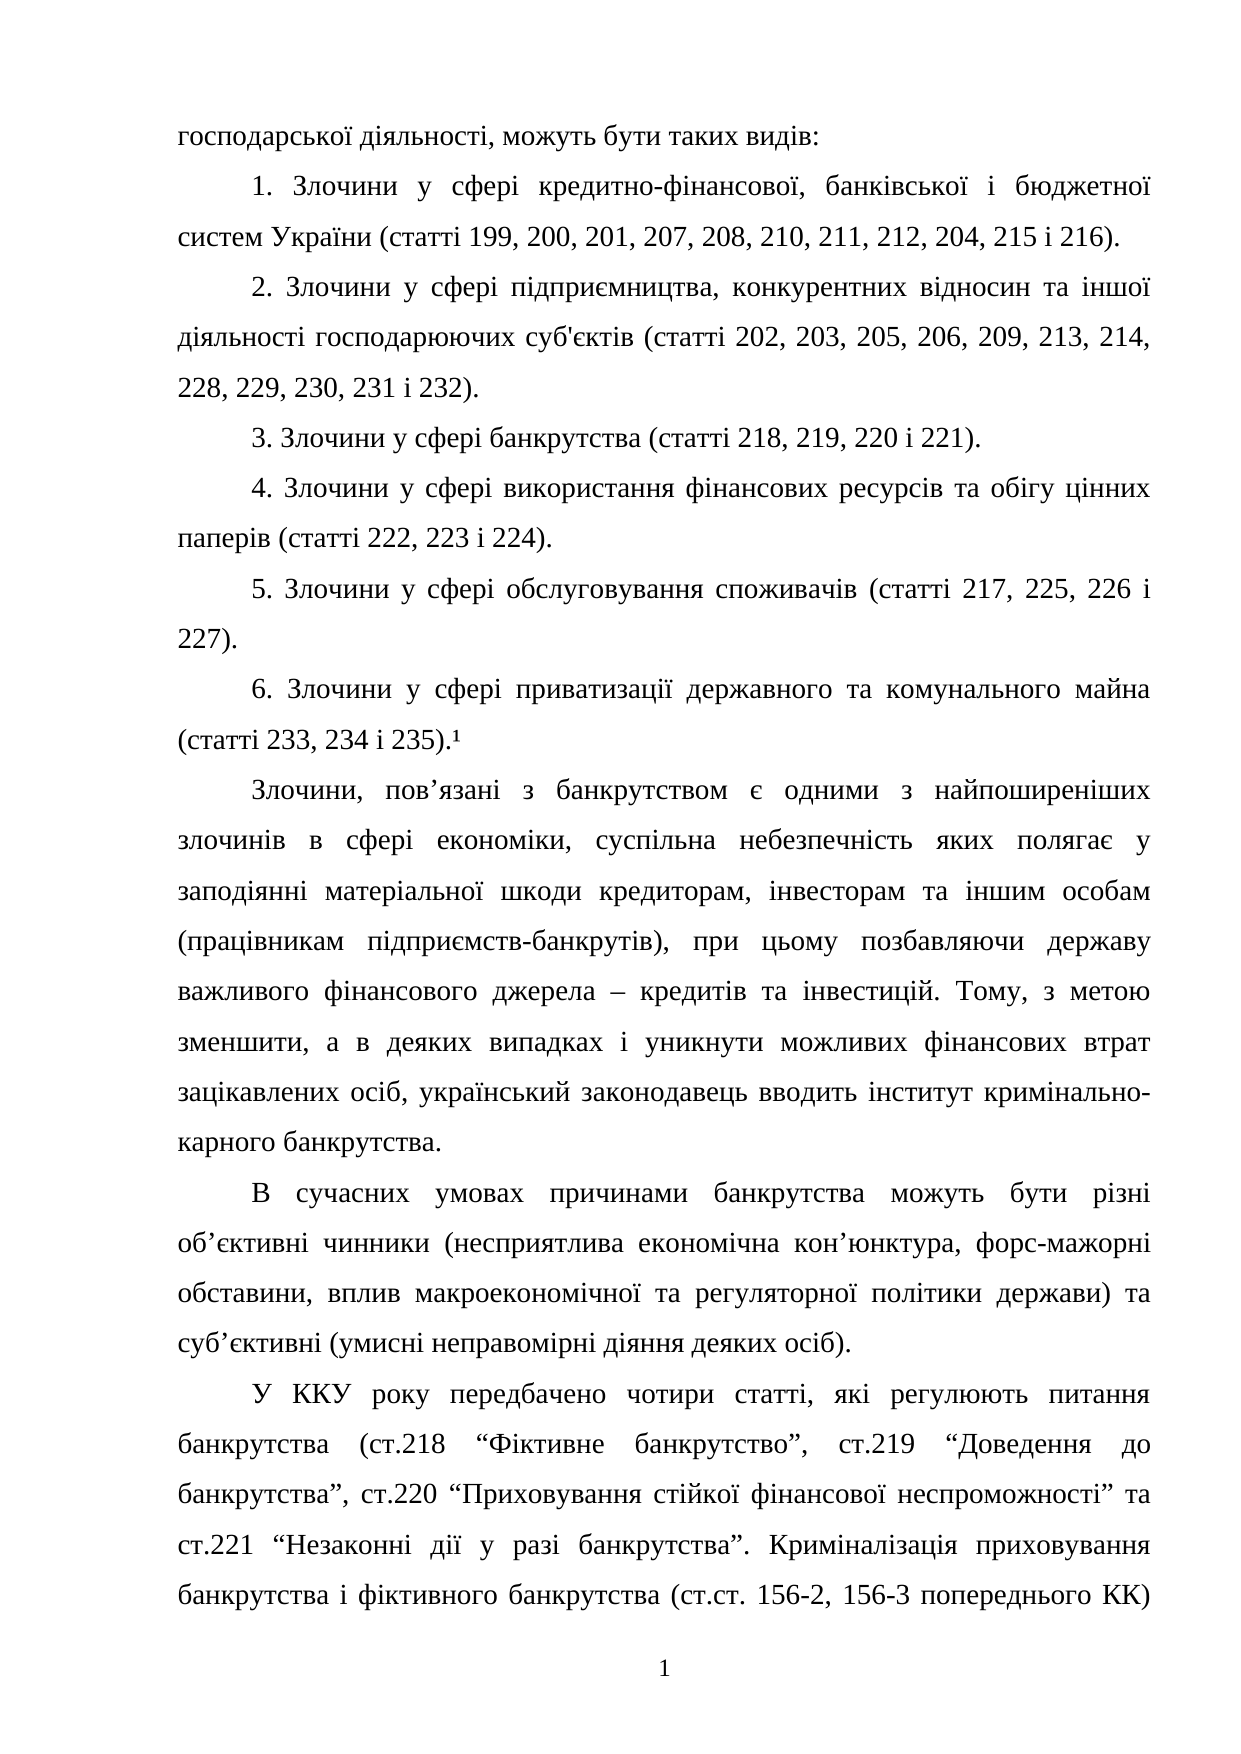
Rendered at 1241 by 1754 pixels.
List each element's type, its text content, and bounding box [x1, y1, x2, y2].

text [177, 1376, 1152, 1611]
text 1. Злочини у сфері кредитно-фінансової, банківської і бюджетної систем України (статті 199, 200, 201, 207, 208, 210, 211, 212, 204, 215 і 216). [177, 168, 1152, 252]
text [177, 118, 1152, 152]
text В сучасних умовах причинами банкрутства можуть бути різні об’єктивні чинники (несприятлива економічна кон’юнктура, форс-мажорні обставини, вплив макроекономічної та регуляторної політики держави) та суб’єктивні (умисні неправомірні діяння деяких осіб). [177, 1175, 1152, 1359]
text 4. Злочини у сфері використання фінансових ресурсів та обігу цінних паперів (статті 222, 223 і 224). [177, 470, 1152, 554]
text 6. Злочини у сфері приватизації державного та комунального майна (статті 233, 234 і 235).¹ [177, 672, 1152, 755]
text 3. Злочини у сфері банкрутства (статті 218, 219, 220 і 221). [177, 420, 1152, 453]
text Злочини, пов’язані з банкрутством є одними з найпоширеніших злочинів в сфері економіки, суспільна небезпечність яких полягає у заподіянні матеріальної шкоди кредиторам, інвесторам та іншим особам (працівникам підприємств-банкрутів), при цьому позбавляючи державу важливого фінансового джерела – кредитів та інвестицій. Тому, з метою зменшити, а в деяких випадках і уникнути можливих фінансових втрат зацікавлених осіб, український законодавець вводить інститут кримінально-карного банкрутства. [177, 772, 1152, 1158]
text 2. Злочини у сфері підприємництва, конкурентних відносин та іншої діяльності господарюючих суб'єктів (статті 202, 203, 205, 206, 209, 213, 214, 228, 229, 230, 231 і 232). [177, 269, 1152, 403]
text 5. Злочини у сфері обслуговування споживачів (статті 217, 225, 226 і 227). [177, 571, 1152, 655]
